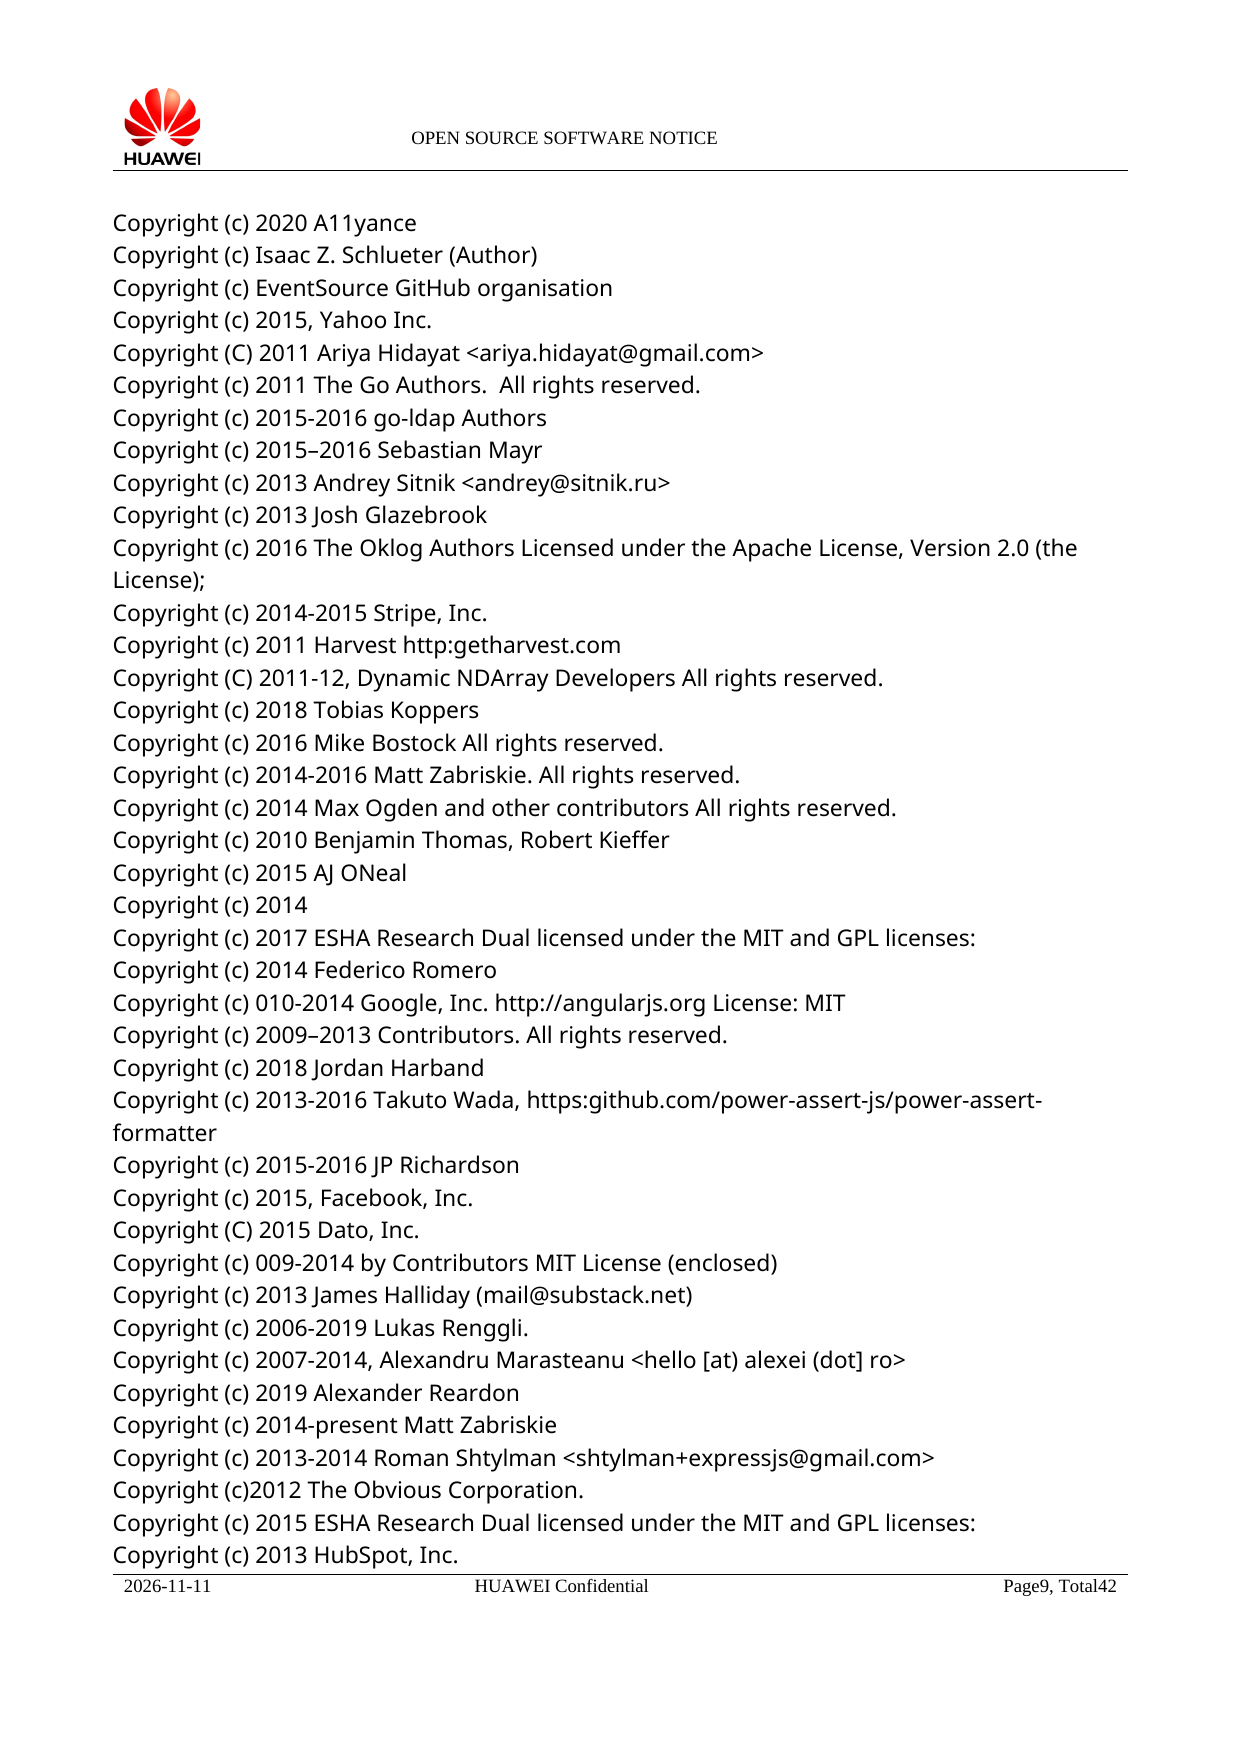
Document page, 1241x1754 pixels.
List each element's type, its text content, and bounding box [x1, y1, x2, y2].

picture [124, 88, 201, 165]
